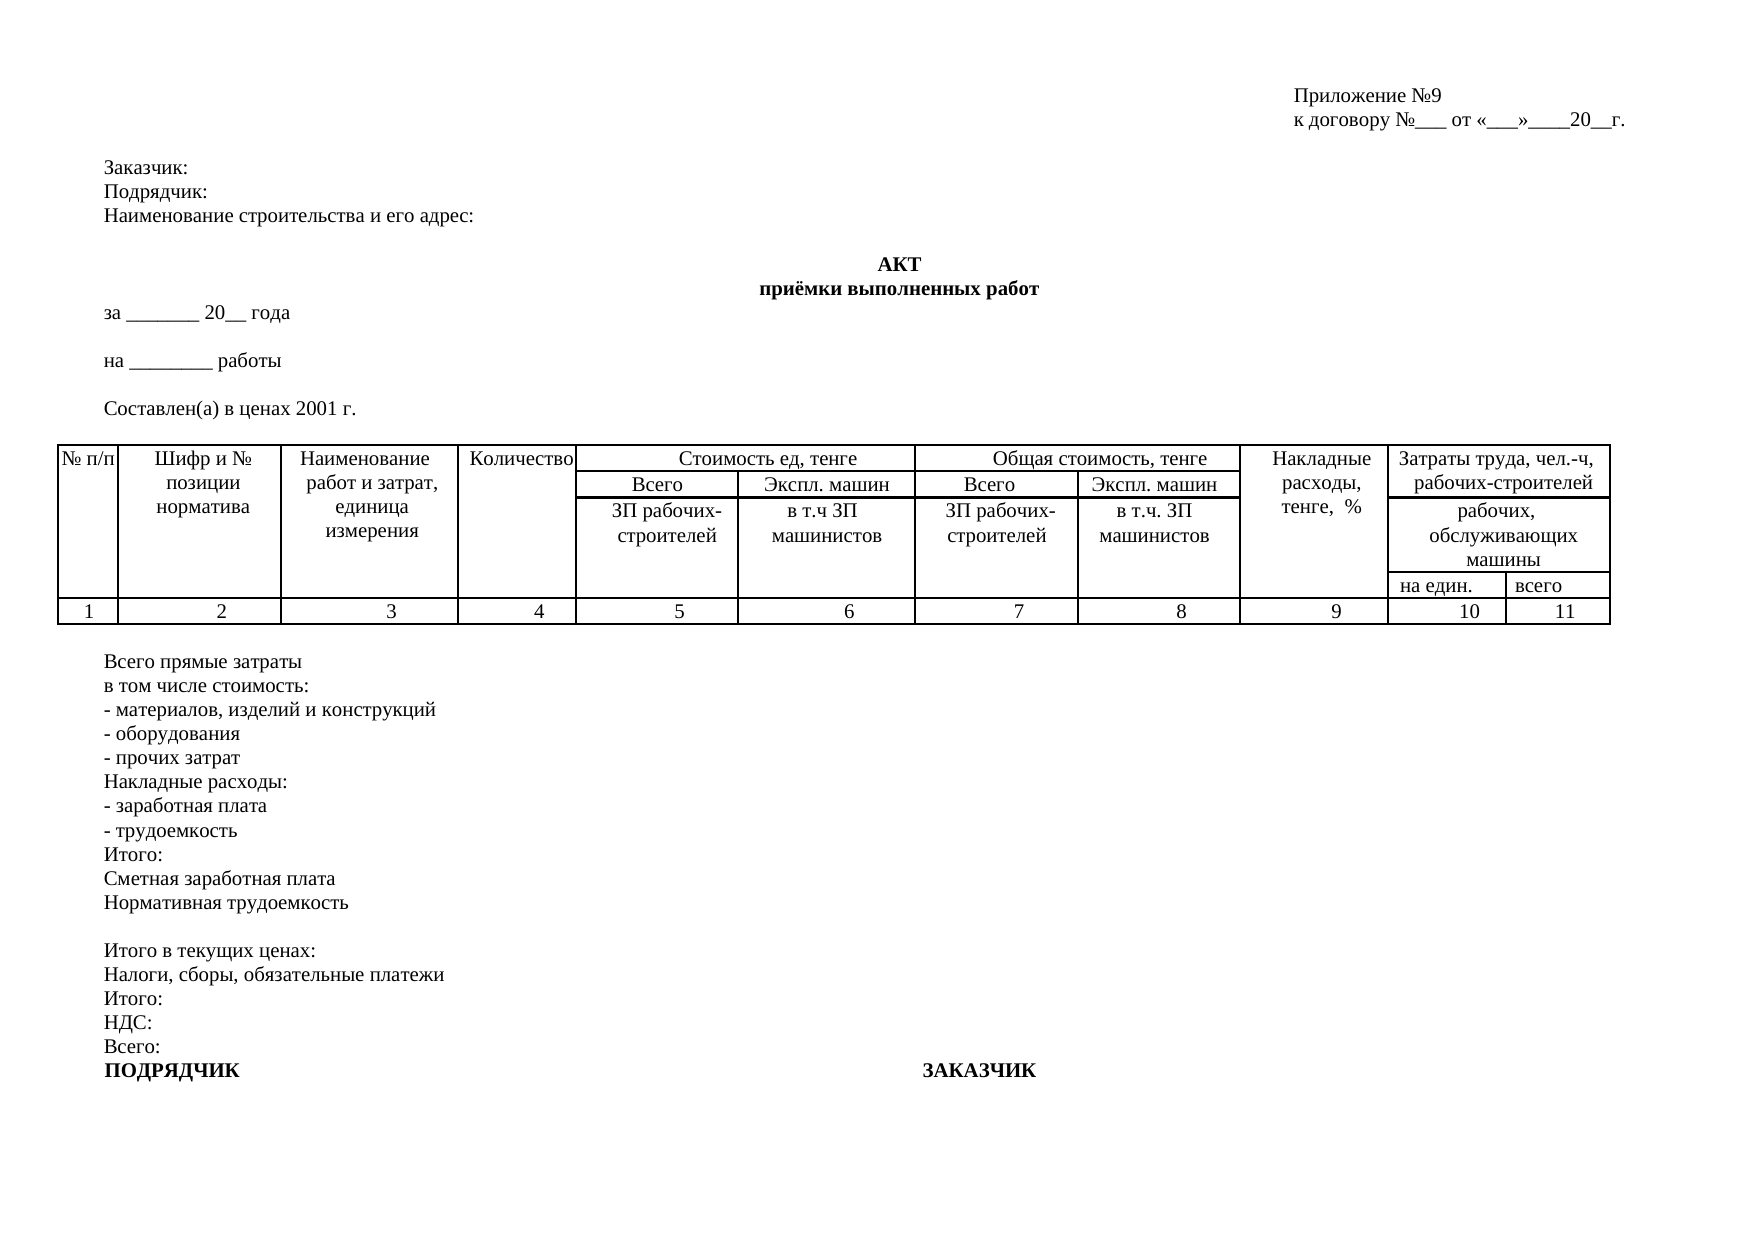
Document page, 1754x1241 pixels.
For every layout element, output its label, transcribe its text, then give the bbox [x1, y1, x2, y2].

table_cell 3 [282, 599, 457, 623]
text Итого в текущих ценах: [103, 938, 1695, 962]
text приёмки выполненных работ [103, 276, 1695, 300]
table_header Затраты труда, чел.-ч, рабочих-строителей [1389, 446, 1609, 496]
table_cell в т.ч ЗП машинистов [739, 499, 914, 597]
text - трудоемкость [103, 817, 1695, 842]
text АКТ [103, 252, 1695, 276]
table_cell 7 [916, 599, 1077, 623]
text - заработная плата [103, 793, 1695, 817]
text Налоги, сборы, обязательные платежи [103, 962, 1695, 986]
table_cell в т.ч. ЗП машинистов [1079, 499, 1239, 597]
table_cell ЗП рабочих-строителей [916, 499, 1077, 597]
table_header Шифр и № позиции норматива [119, 446, 280, 597]
table_cell ЗП рабочих-строителей [577, 499, 737, 597]
text Всего: [103, 1034, 1695, 1058]
text - прочих затрат [103, 745, 1695, 769]
text Составлен(а) в ценах 2001 г. [103, 396, 1695, 420]
text - оборудования [103, 721, 1695, 745]
text Приложение №9 [59, 83, 1695, 107]
table_cell 10 [1389, 599, 1505, 623]
text НДС: [103, 1010, 1695, 1034]
text ПОДРЯДЧИК ЗАКАЗЧИК [59, 1058, 1695, 1082]
table_cell 8 [1079, 599, 1239, 623]
table_cell Всего [577, 472, 737, 496]
table_header Наименование работ и затрат, единица измерения [282, 446, 457, 597]
text Итого: [103, 986, 1695, 1010]
text Накладные расходы: [103, 769, 1695, 793]
table_header Количество [459, 446, 575, 597]
table_cell на един. [1389, 573, 1505, 597]
text Нормативная трудоемкость [103, 890, 1695, 914]
table_cell Экспл. машин [1079, 472, 1239, 496]
table_cell Экспл. машин [739, 472, 914, 496]
text к договору №___ от «___»____20__г. [59, 107, 1695, 131]
text Подрядчик: [103, 179, 1695, 203]
table_cell 1 [59, 599, 117, 623]
table_header Накладные расходы, тенге, % [1241, 446, 1387, 597]
table_cell 2 [119, 599, 280, 623]
table_cell 6 [739, 599, 914, 623]
text - материалов, изделий и конструкций [103, 697, 1695, 721]
table_header Общая стоимость, тенге [916, 446, 1239, 470]
text Сметная заработная плата [103, 866, 1695, 890]
text за _______ 20__ года [103, 300, 1695, 324]
table_cell 11 [1507, 599, 1609, 623]
text на ________ работы [103, 348, 1695, 372]
table_cell Всего [916, 472, 1077, 496]
text Всего прямые затраты [103, 649, 1695, 673]
table_cell 5 [577, 599, 737, 623]
table_cell 4 [459, 599, 575, 623]
text в том числе стоимость: [103, 673, 1695, 697]
table_cell всего [1507, 573, 1609, 597]
text Итого: [103, 842, 1695, 866]
table_header № п/п [59, 446, 117, 597]
table_header Стоимость ед, тенге [577, 446, 914, 470]
table_cell 9 [1241, 599, 1387, 623]
text Заказчик: [103, 155, 1695, 179]
table_cell рабочих, обслуживающих машины [1389, 499, 1609, 571]
text Наименование строительства и его адрес: [103, 203, 1695, 227]
